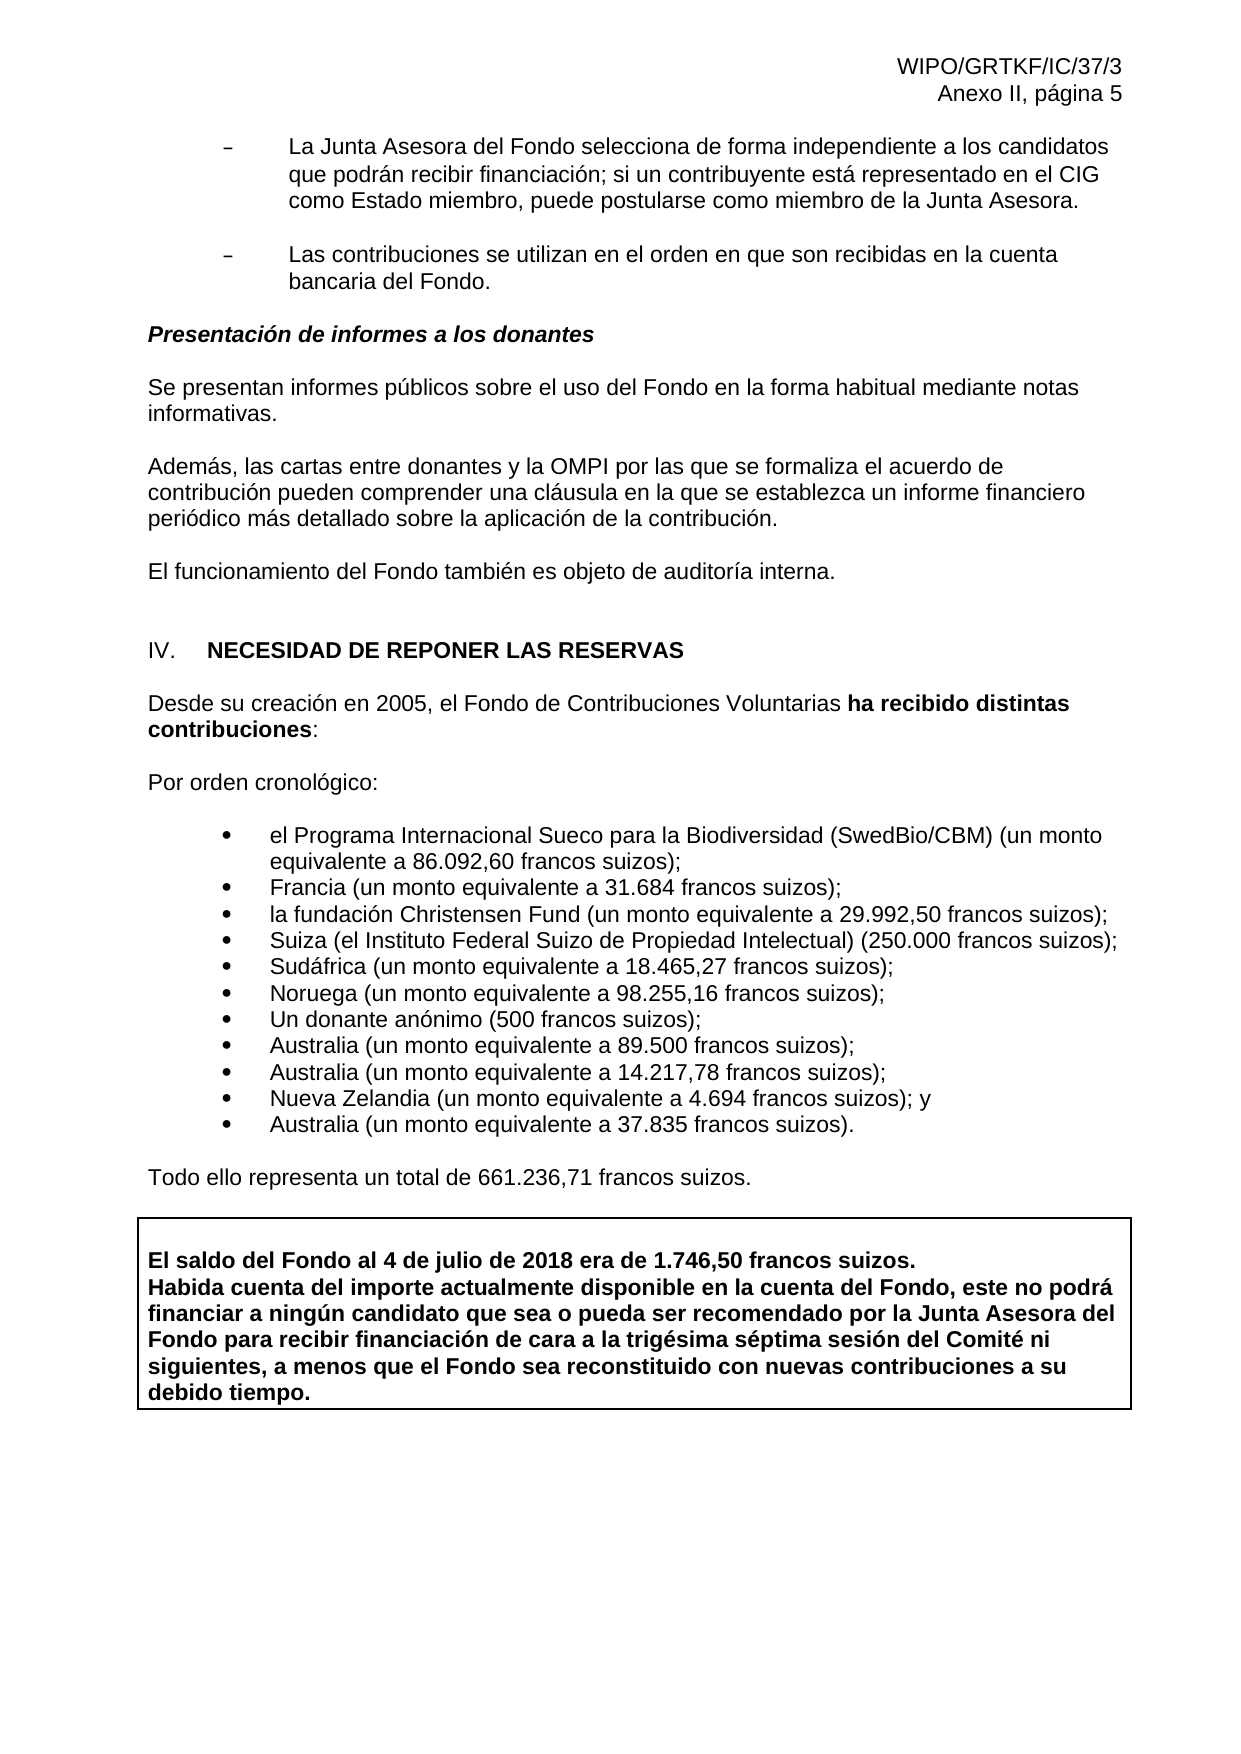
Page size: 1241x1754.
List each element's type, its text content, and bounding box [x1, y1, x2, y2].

list Suiza (el Instituto Federal Suizo de Propiedad Intelectual) (250.000 francos suizos); [223, 927, 1122, 953]
list Las contribuciones se utilizan en el orden en que son recibidas en la cuenta bancaria del Fondo. [223, 240, 1122, 294]
text IV. NECESIDAD DE REPONER LAS RESERVAS [148, 637, 1122, 663]
text Se presentan informes públicos sobre el uso del Fondo en la forma habitual mediante notas informativas. [148, 373, 1122, 426]
list Nueva Zelandia (un monto equivalente a 4.694 francos suizos); y [223, 1085, 1122, 1111]
list Australia (un monto equivalente a 89.500 francos suizos); [223, 1032, 1122, 1059]
text Habida cuenta del importe actualmente disponible en la cuenta del Fondo, este no podrá financiar a ningún candidato que sea o pueda ser recomendado por la Junta Asesora del Fondo para recibir financiación de cara a la trigésima séptima sesión del Comité ni siguientes, a menos que el Fondo sea reconstituido con nuevas contribuciones a su debido tiempo. [139, 1269, 1130, 1408]
text Además, las cartas entre donantes y la OMPI por las que se formaliza el acuerdo de contribución pueden comprender una cláusula en la que se establezca un informe financiero periódico más detallado sobre la aplicación de la contribución. [148, 453, 1122, 532]
text Todo ello representa un total de 661.236,71 francos suizos. [148, 1164, 1122, 1191]
list Sudáfrica (un monto equivalente a 18.465,27 francos suizos); [223, 953, 1122, 980]
list el Programa Internacional Sueco para la Biodiversidad (SwedBio/CBM) (un monto equivalente a 86.092,60 francos suizos); [223, 822, 1122, 874]
list la fundación Christensen Fund (un monto equivalente a 29.992,50 francos suizos); [223, 901, 1122, 927]
text El funcionamiento del Fondo también es objeto de auditoría interna. [148, 558, 1122, 584]
text El saldo del Fondo al 4 de julio de 2018 era de 1.746,50 francos suizos. [148, 1247, 1122, 1269]
list Australia (un monto equivalente a 37.835 francos suizos). [223, 1111, 1122, 1138]
text Desde su creación en 2005, el Fondo de Contribuciones Voluntarias ha recibido distintas contribuciones: [148, 690, 1122, 742]
text Presentación de informes a los donantes [148, 321, 1122, 347]
list Un donante anónimo (500 francos suizos); [223, 1006, 1122, 1032]
list La Junta Asesora del Fondo selecciona de forma independiente a los candidatos que podrán recibir financiación; si un contribuyente está representado en el CIG como Estado miembro, puede postularse como miembro de la Junta Asesora. [223, 132, 1122, 213]
text Por orden cronológico: [148, 769, 1122, 795]
list Francia (un monto equivalente a 31.684 francos suizos); [223, 874, 1122, 901]
list Noruega (un monto equivalente a 98.255,16 francos suizos); [223, 980, 1122, 1006]
list Australia (un monto equivalente a 14.217,78 francos suizos); [223, 1059, 1122, 1085]
